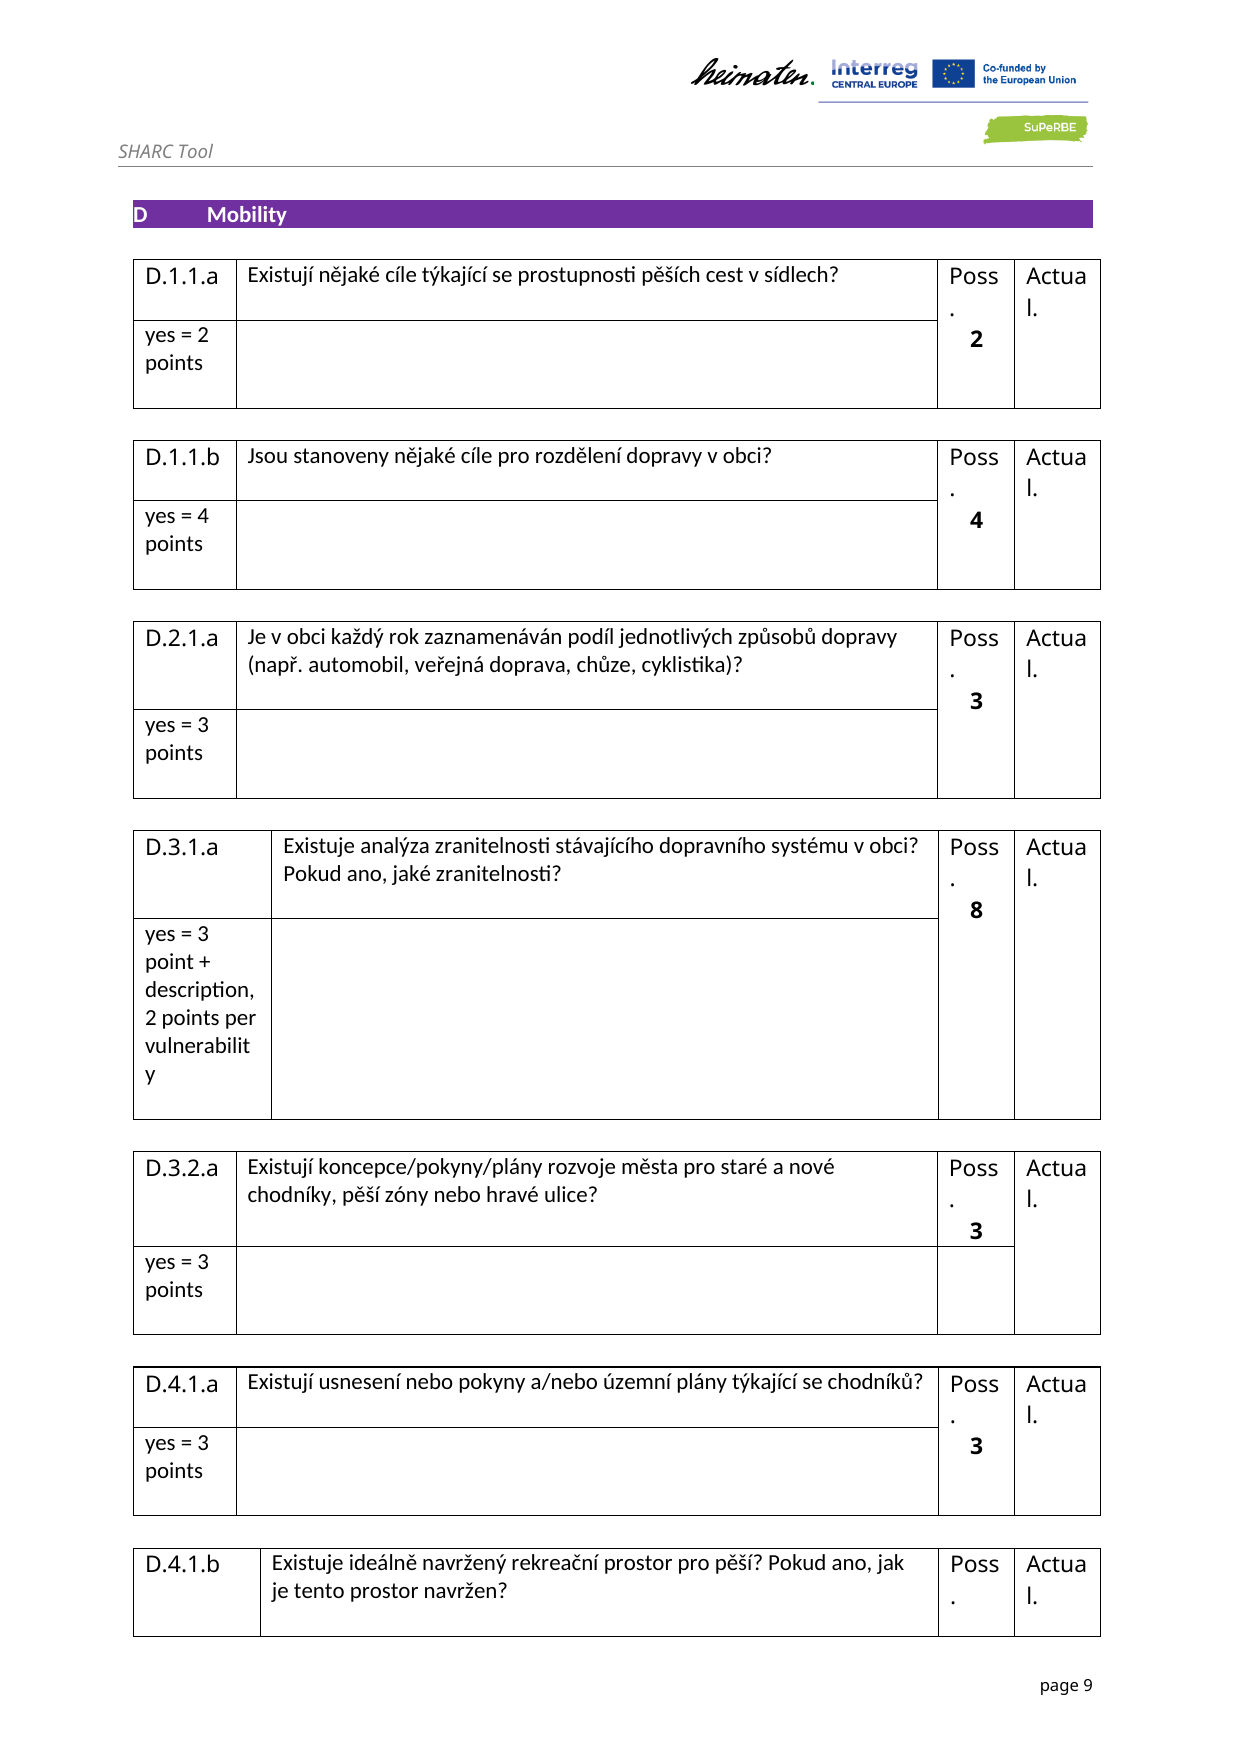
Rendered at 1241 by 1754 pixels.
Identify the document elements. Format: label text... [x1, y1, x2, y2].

table_cell yes = 4 points [134, 501, 236, 589]
table_header Existuje ideálně navržený rekreační prostor pro pěší? Pokud ano, jak je tento prostor navržen? [261, 1549, 938, 1636]
table_cell yes = 3 point + description, 2 points per vulnerability [134, 919, 271, 1119]
table_cell [237, 710, 937, 798]
table_cell [237, 1247, 937, 1334]
table_header Poss. 3 [938, 1152, 1014, 1246]
table_cell yes = 3 points [134, 1428, 236, 1515]
table_cell yes = 3 points [134, 1247, 236, 1334]
table_cell yes = 3 points [134, 710, 236, 798]
table_cell [237, 1428, 938, 1515]
table_header Poss. 3 [939, 1368, 1014, 1515]
subtitle D Mobility [133, 200, 1093, 228]
table_header Poss. 3 [938, 622, 1014, 798]
table_header Actual. [1015, 831, 1100, 1119]
table_header Poss. 3 [939, 1549, 1014, 1636]
table_cell [272, 919, 938, 1119]
table_header Poss. 8 [939, 831, 1014, 1119]
table_header Existují usnesení nebo pokyny a/nebo územní plány týkající se chodníků? [237, 1368, 938, 1427]
table_header D.1.1.b [134, 441, 236, 500]
table_header D.1.1.a [134, 260, 236, 319]
table_header Actual. [1015, 260, 1100, 408]
table_header D.4.1.a [134, 1368, 236, 1427]
table_header D.3.1.a [134, 831, 271, 918]
table_header Je v obci každý rok zaznamenáván podíl jednotlivých způsobů dopravy (např. automobil, veřejná doprava, chůze, cyklistika)? [237, 622, 937, 709]
table_header Actual. [1015, 622, 1100, 798]
table_header D.3.2.a [134, 1152, 236, 1246]
table_header Existují koncepce/pokyny/plány rozvoje města pro staré a nové chodníky, pěší zóny nebo hravé ulice? [237, 1152, 937, 1246]
table_cell [237, 321, 937, 408]
table_header Poss. 2 [938, 260, 1014, 408]
table_header Existuje analýza zranitelnosti stávajícího dopravního systému v obci? Pokud ano, jaké zranitelnosti? [272, 831, 938, 918]
table_header D.2.1.a [134, 622, 236, 709]
table_header Actual. [1015, 441, 1100, 589]
table_header D.4.1.b [134, 1549, 260, 1636]
table_header Poss. 4 [938, 441, 1014, 589]
table_header Actual. [1015, 1368, 1100, 1515]
table_header Actual. [1015, 1152, 1100, 1334]
picture [690, 57, 814, 88]
table_cell yes = 2 points [134, 321, 236, 408]
table_cell [237, 501, 937, 589]
table_header Jsou stanoveny nějaké cíle pro rozdělení dopravy v obci? [237, 441, 937, 500]
table_header Existují nějaké cíle týkající se prostupnosti pěších cest v sídlech? [237, 260, 937, 319]
picture [817, 44, 1089, 160]
table_header Actual. [1015, 1549, 1100, 1636]
